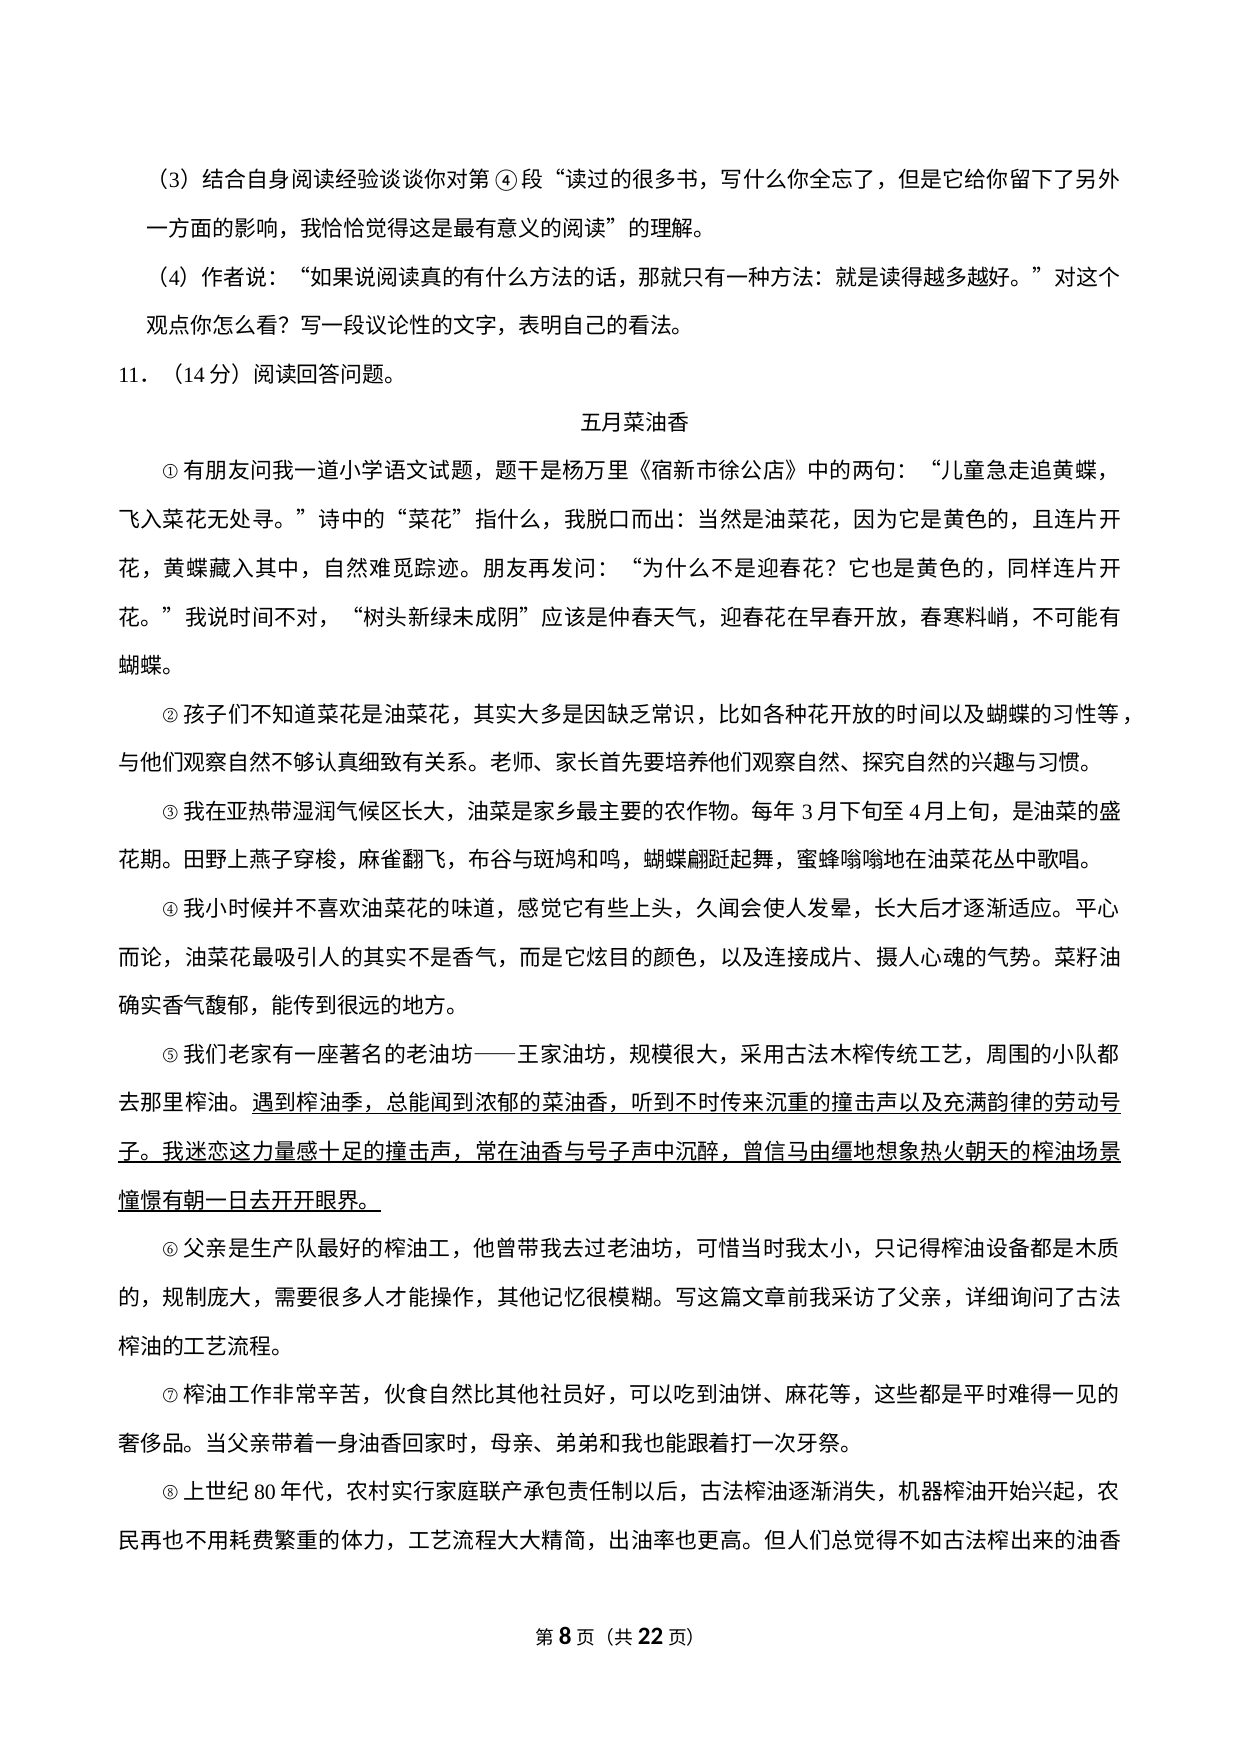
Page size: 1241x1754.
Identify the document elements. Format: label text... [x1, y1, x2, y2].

text ③我在亚热带湿润气候区长大，油菜是家乡最主要的农作物。每年3月下旬至4月上旬，是油菜的盛花期。田野上燕子穿梭，麻雀翻飞，布谷与斑鸠和鸣，蝴蝶翩跹起舞，蜜蜂嗡嗡地在油菜花丛中歌唱。 [118, 793, 1122, 874]
text ⑥父亲是生产队最好的榨油工，他曾带我去过老油坊，可惜当时我太小，只记得榨油设备都是木质的，规制庞大，需要很多人才能操作，其他记忆很模糊。写这篇文章前我采访了父亲，详细询问了古法榨油的工艺流程。 [118, 1231, 1122, 1361]
text （3）结合自身阅读经验谈谈你对第④段“读过的很多书，写什么你全忘了，但是它给你留下了另外一方面的影响，我恰恰觉得这是最有意义的阅读”的理解。 [147, 162, 1122, 243]
text ⑤我们老家有一座著名的老油坊——王家油坊，规模很大，采用古法木榨传统工艺，周围的小队都去那里榨油。遇到榨油季，总能闻到浓郁的菜油香，听到不时传来沉重的撞击声以及充满韵律的劳动号子。我迷恋这力量感十足的撞击声，常在油香与号子声中沉醉，曾信马由缰地想象热火朝天的榨油场景，憧憬有朝一日去开开眼界。 [118, 1036, 1122, 1215]
text ②孩子们不知道菜花是油菜花，其实大多是因缺乏常识，比如各种花开放的时间以及蝴蝶的习性等，与他们观察自然不够认真细致有关系。老师、家长首先要培养他们观察自然、探究自然的兴趣与习惯。 [118, 696, 1122, 777]
text ⑦榨油工作非常辛苦，伙食自然比其他社员好，可以吃到油饼、麻花等，这些都是平时难得一见的奢侈品。当父亲带着一身油香回家时，母亲、弟弟和我也能跟着打一次牙祭。 [118, 1377, 1122, 1458]
text 五月菜油香 [147, 404, 1122, 437]
text （4）作者说：“如果说阅读真的有什么方法的话，那就只有一种方法：就是读得越多越好。”对这个观点你怎么看？写一段议论性的文字，表明自己的看法。 [147, 259, 1122, 340]
text ①有朋友问我一道小学语文试题，题干是杨万里《宿新市徐公店》中的两句：“儿童急走追黄蝶，飞入菜花无处寻。”诗中的“菜花”指什么，我脱口而出：当然是油菜花，因为它是黄色的，且连片开花，黄蝶藏入其中，自然难觅踪迹。朋友再发问：“为什么不是迎春花？它也是黄色的，同样连片开花。”我说时间不对，“树头新绿未成阴”应该是仲春天气，迎春花在早春开放，春寒料峭，不可能有蝴蝶。 [118, 453, 1122, 680]
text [118, 1474, 1122, 1555]
text ④我小时候并不喜欢油菜花的味道，感觉它有些上头，久闻会使人发晕，长大后才逐渐适应。平心而论，油菜花最吸引人的其实不是香气，而是它炫目的颜色，以及连接成片、摄人心魂的气势。菜籽油确实香气馥郁，能传到很远的地方。 [118, 890, 1122, 1020]
text 11．（14分）阅读回答问题。 [118, 356, 1122, 389]
